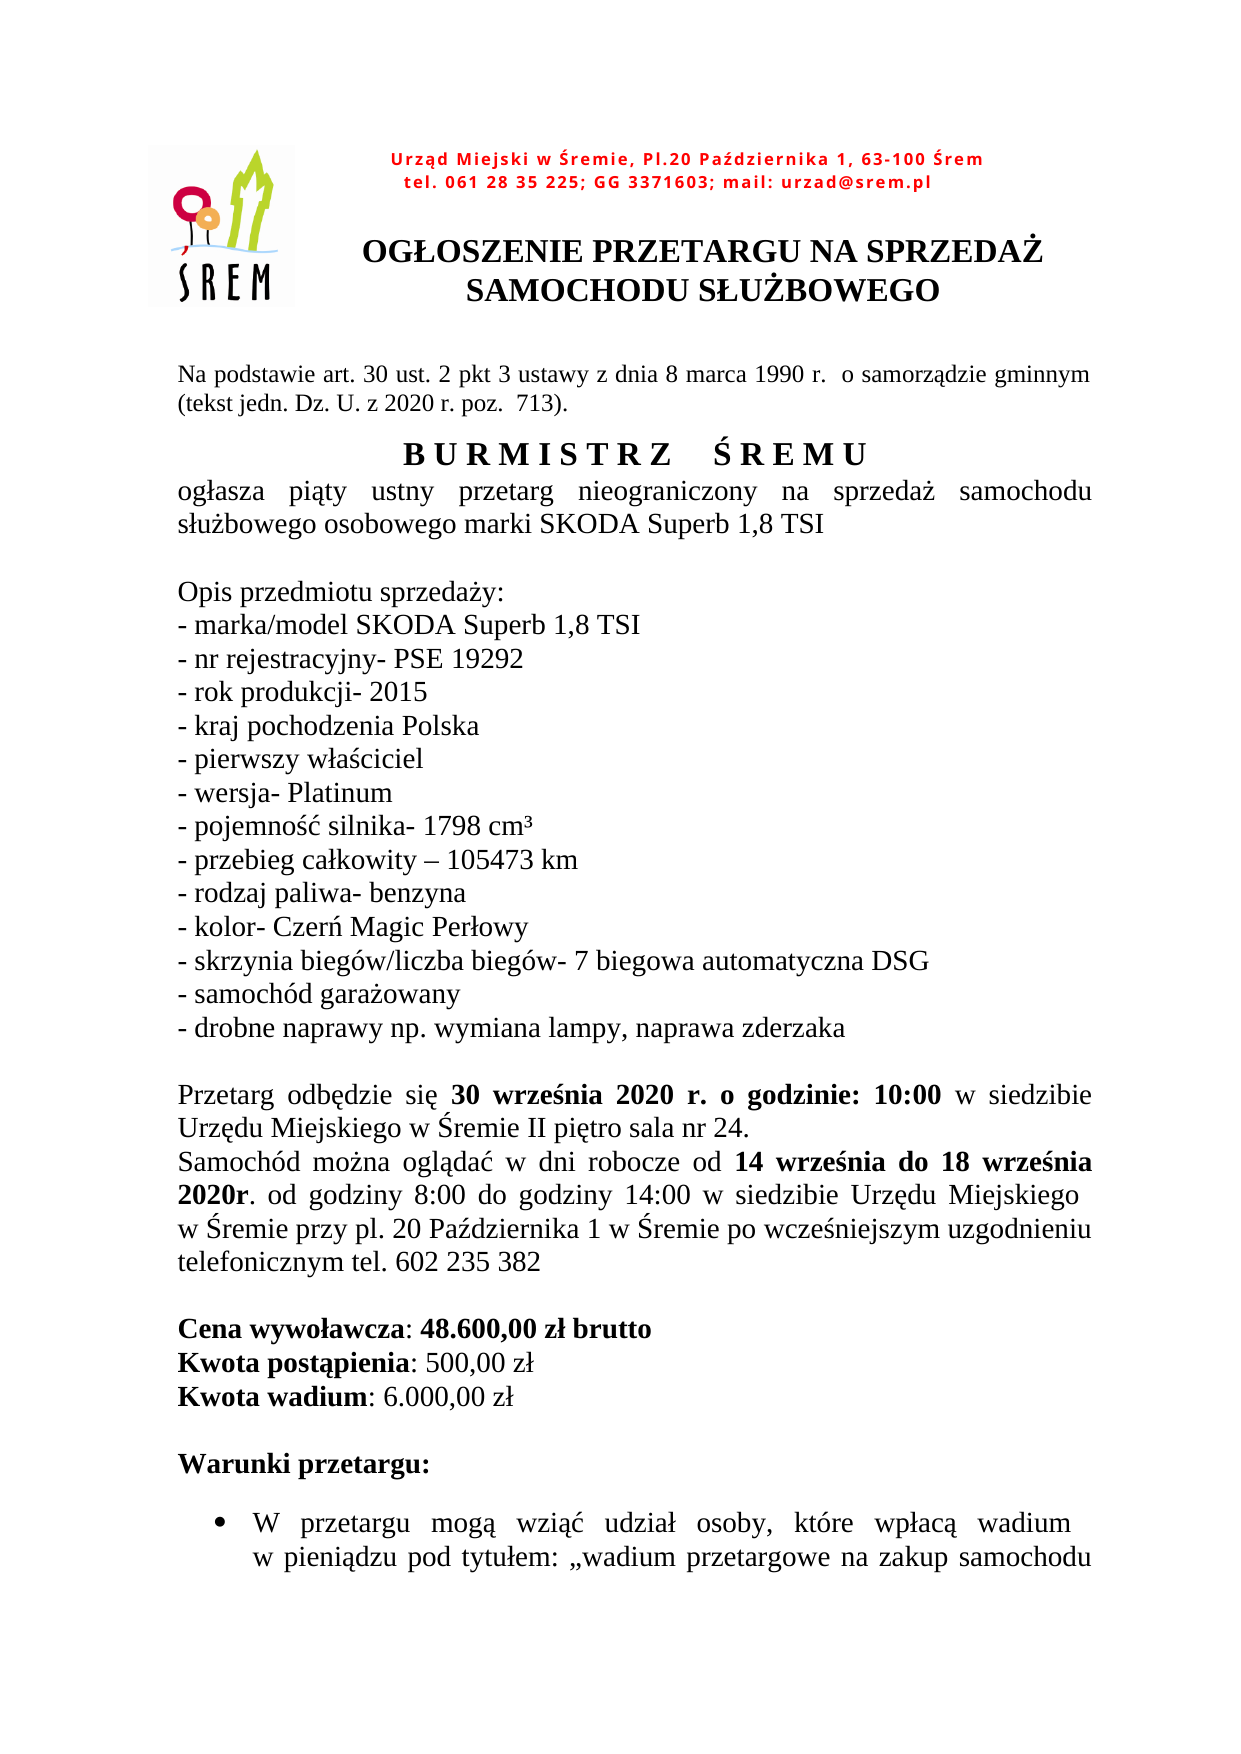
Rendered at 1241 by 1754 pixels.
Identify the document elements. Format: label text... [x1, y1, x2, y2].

text - kraj pochodzenia Polska [177, 708, 1092, 741]
text Cena wywoławcza: 48.600,00 zł brutto [177, 1312, 1092, 1345]
text - skrzynia biegów/liczba biegów- 7 biegowa automatyczna DSG [177, 943, 1092, 976]
text Na podstawie art. 30 ust. 2 pkt 3 ustawy z dnia 8 marca 1990 r. o samorządzie gminnym (tekst jedn. Dz. U. z 2020 r. poz. 713). [177, 359, 1092, 416]
picture [148, 145, 295, 307]
text - marka/model SKODA Superb 1,8 TSI [177, 607, 1092, 641]
text tel. 061 28 35 225; GG 3371603; mail: urzad@srem.pl [295, 170, 1092, 193]
text - kolor- Czerń Magic Perłowy [177, 909, 1092, 943]
text Opis przedmiotu sprzedaży: [177, 574, 1092, 607]
text - drobne naprawy np. wymiana lampy, naprawa zderzaka [177, 1010, 1092, 1043]
text - pojemność silnika- 1798 cm³ [177, 808, 1092, 842]
text B U R M I S T R Z Ś R E M U [177, 436, 1092, 473]
text - samochód garażowany [177, 976, 1092, 1010]
text Przetarg odbędzie się 30 września 2020 r. o godzinie: 10:00 w siedzibie Urzędu Miejskiego w Śremie II piętro sala nr 24. [177, 1077, 1092, 1144]
text ogłasza piąty ustny przetarg nieograniczony na sprzedaż samochodu służbowego osobowego marki SKODA Superb 1,8 TSI [177, 473, 1092, 540]
text Kwota postąpienia: 500,00 zł [177, 1345, 1092, 1379]
text - nr rejestracyjny- PSE 19292 [177, 641, 1092, 674]
text - wersja- Platinum [177, 775, 1092, 808]
text Samochód można oglądać w dni robocze od 14 września do 18 września 2020r. od godziny 8:00 do godziny 14:00 w siedzibie Urzędu Miejskiego w Śremie przy pl. 20 Października 1 w Śremie po wcześniejszym uzgodnieniu telefonicznym tel. 602 235 382 [177, 1144, 1092, 1278]
text Warunki przetargu: [177, 1446, 1092, 1479]
text Kwota wadium: 6.000,00 zł [177, 1379, 1092, 1412]
text - przebieg całkowity – 105473 km [177, 842, 1092, 876]
text - rok produkcji- 2015 [177, 674, 1092, 708]
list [215, 1505, 1092, 1572]
text - pierwszy właściciel [177, 741, 1092, 775]
text OGŁOSZENIE PRZETARGU NA SPRZEDAŻ SAMOCHODU SŁUŻBOWEGO [177, 231, 1092, 308]
text Urząd Miejski w Śremie, Pl.20 Października 1, 63-100 Śrem [295, 148, 1092, 170]
text - rodzaj paliwa- benzyna [177, 876, 1092, 909]
